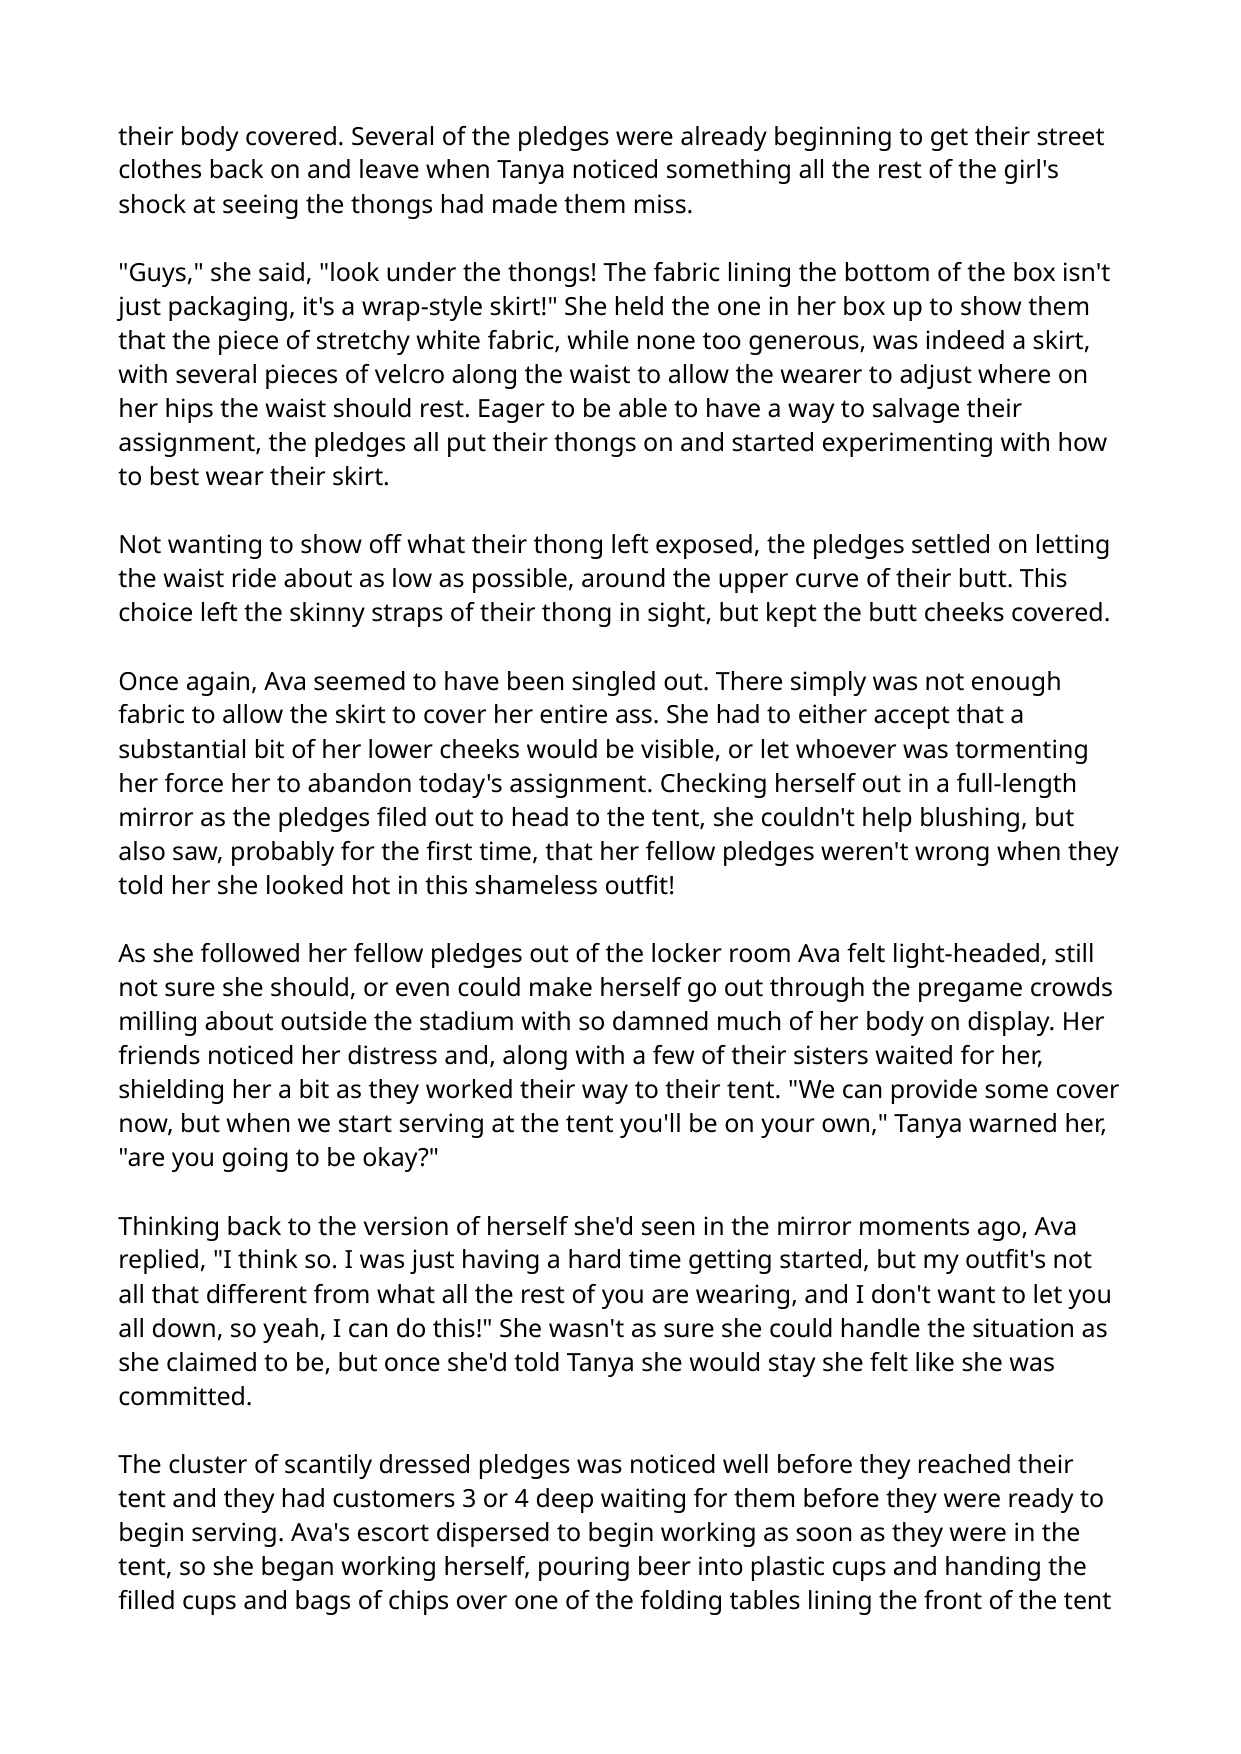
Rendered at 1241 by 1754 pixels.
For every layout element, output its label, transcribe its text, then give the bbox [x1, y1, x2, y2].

text "Guys," she said, "look under the thongs! The fabric lining the bottom of the box isn't just packaging, it's a wrap-style skirt!" She held the one in her box up to show them that the piece of stretchy white fabric, while none too generous, was indeed a skirt, with several pieces of velcro along the waist to allow the wearer to adjust where on her hips the waist should rest. Eager to be able to have a way to salvage their assignment, the pledges all put their thongs on and started experimenting with how to best wear their skirt. [118, 254, 1122, 493]
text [118, 118, 1122, 220]
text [118, 1447, 1122, 1617]
text Thinking back to the version of herself she'd seen in the mirror moments ago, Ava replied, "I think so. I was just having a hard time getting started, but my outfit's not all that different from what all the rest of you are wearing, and I don't want to let you all down, so yeah, I can do this!" She wasn't as sure she could handle the situation as she claimed to be, but once she'd told Tanya she would stay she felt like she was committed. [118, 1208, 1122, 1412]
text Once again, Ava seemed to have been singled out. There simply was not enough fabric to allow the skirt to cover her entire ass. She had to either accept that a substantial bit of her lower cheeks would be visible, or let whoever was tormenting her force her to abandon today's assignment. Checking herself out in a full-length mirror as the pledges filed out to head to the tent, she couldn't help blushing, but also saw, probably for the first time, that her fellow pledges weren't wrong when they told her she looked hot in this shameless outfit! [118, 663, 1122, 902]
text As she followed her fellow pledges out of the locker room Ava felt light-headed, still not sure she should, or even could make herself go out through the pregame crowds milling about outside the stadium with so damned much of her body on display. Her friends noticed her distress and, along with a few of their sisters waited for her, shielding her a bit as they worked their way to their tent. "We can provide some cover now, but when we start serving at the tent you'll be on your own," Tanya warned her, "are you going to be okay?" [118, 936, 1122, 1174]
text Not wanting to show off what their thong left exposed, the pledges settled on letting the waist ride about as low as possible, around the upper curve of their butt. This choice left the skinny straps of their thong in sight, but kept the butt cheeks covered. [118, 527, 1122, 629]
